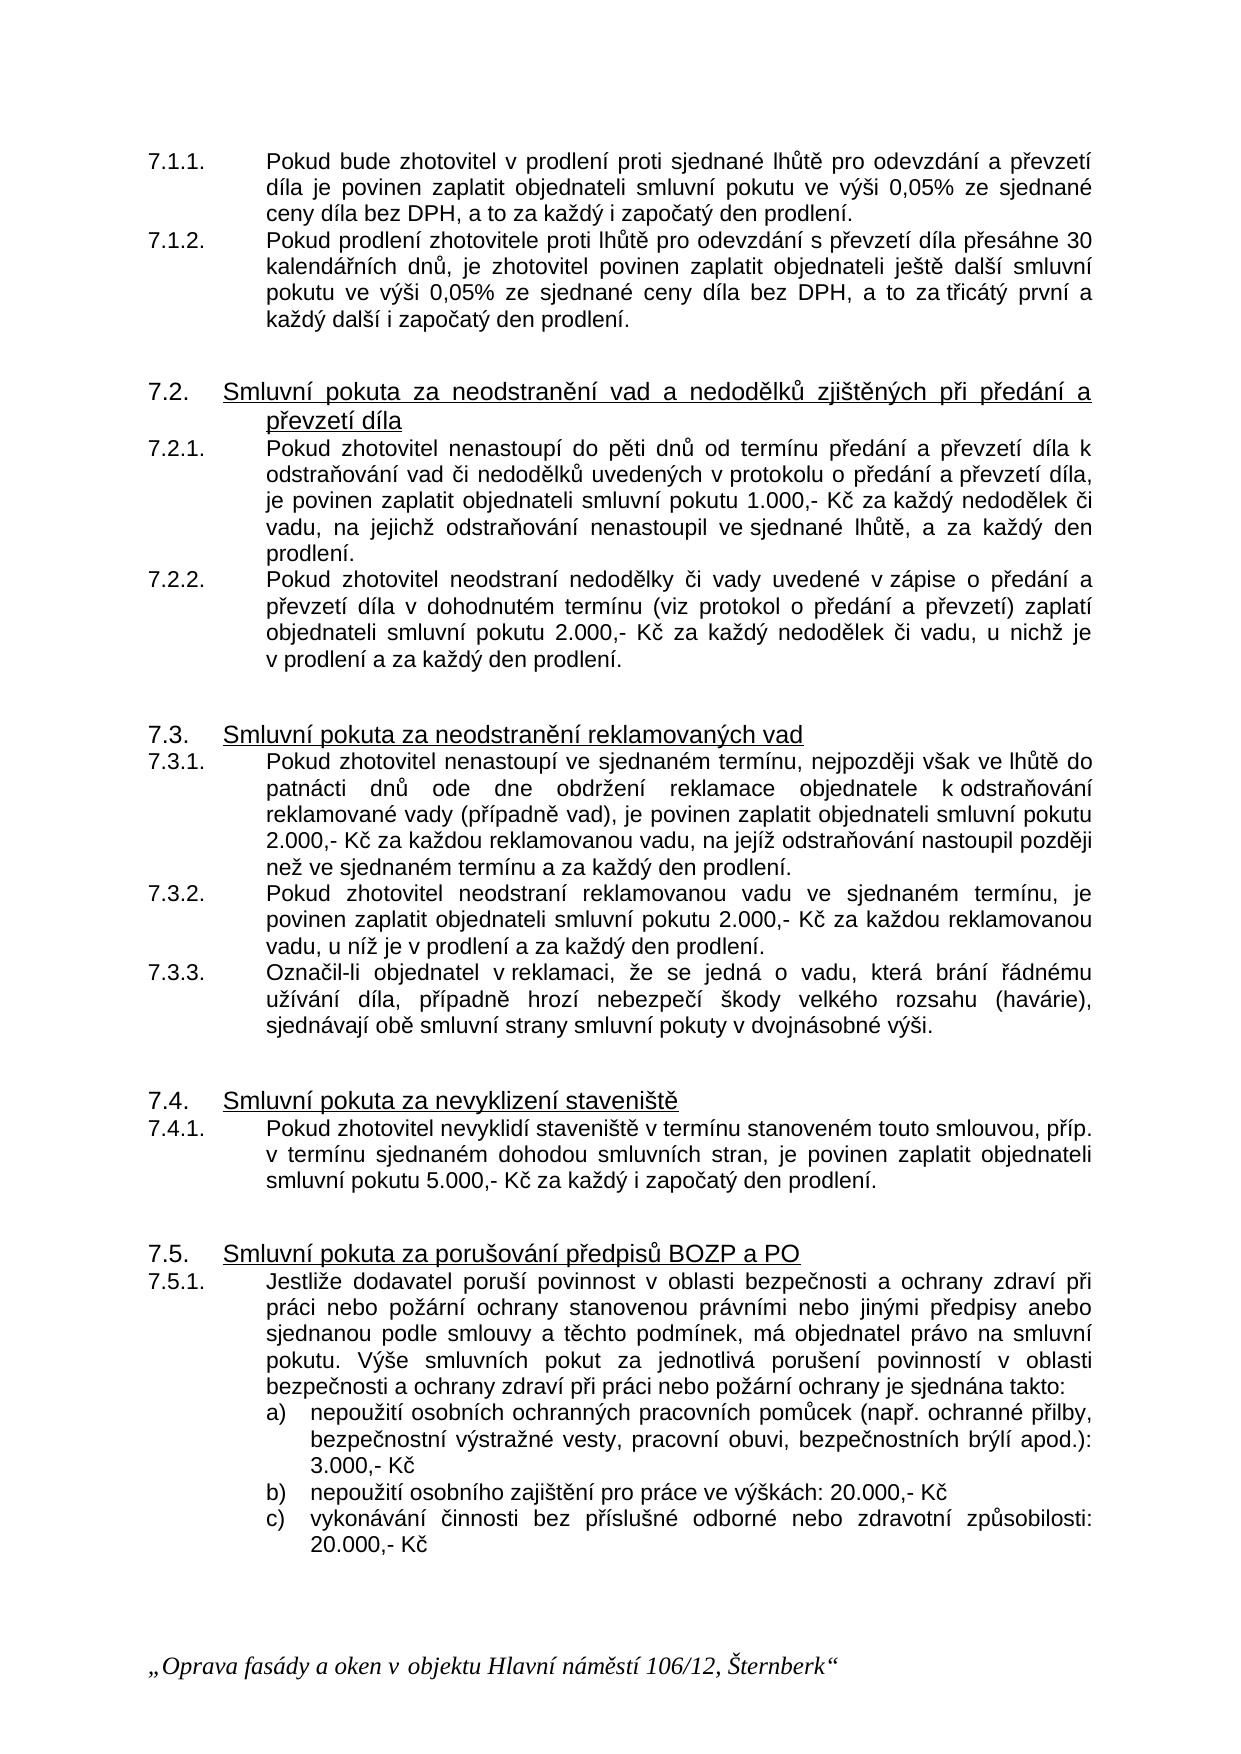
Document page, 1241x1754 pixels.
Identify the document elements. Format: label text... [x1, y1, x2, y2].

list Pokud zhotovitel neodstraní nedodělky či vady uvedené v zápise o předání a převzetí díla v dohodnutém termínu (viz protokol o předání a převzetí) zaplatí objednateli smluvní pokutu 2.000,- Kč za každý nedodělek či vadu, u nichž je v prodlení a za každý den prodlení. [148, 566, 1093, 672]
list vykonávání činnosti bez příslušné odborné nebo zdravotní způsobilosti: 20.000,- Kč [266, 1505, 1093, 1557]
list Označil-li objednatel v reklamaci, že se jedná o vadu, která brání řádnému užívání díla, případně hrozí nebezpečí škody velkého rozsahu (havárie), sjednávají obě smluvní strany smluvní pokuty v dvojnásobné výši. [148, 959, 1093, 1038]
list Pokud prodlení zhotovitele proti lhůtě pro odevzdání s převzetí díla přesáhne 30 kalendářních dnů, je zhotovitel povinen zaplatit objednateli ještě další smluvní pokutu ve výši 0,05% ze sjednané ceny díla bez DPH, a to za třicátý první a každý další i započatý den prodlení. [148, 227, 1093, 332]
list Pokud zhotovitel nenastoupí ve sjednaném termínu, nejpozději však ve lhůtě do patnácti dnů ode dne obdržení reklamace objednatele k odstraňování reklamované vady (případně vad), je povinen zaplatit objednateli smluvní pokutu 2.000,- Kč za každou reklamovanou vadu, na jejíž odstraňování nastoupil později než ve sjednaném termínu a za každý den prodlení. [148, 748, 1093, 880]
list Pokud zhotovitel nenastoupí do pěti dnů od termínu předání a převzetí díla k odstraňování vad či nedodělků uvedených v protokolu o předání a převzetí díla, je povinen zaplatit objednateli smluvní pokutu 1.000,- Kč za každý nedodělek či vadu, na jejichž odstraňování nenastoupil ve sjednané lhůtě, a za každý den prodlení. [148, 435, 1093, 566]
list Smluvní pokuta za porušování předpisů BOZP a PO [148, 1239, 1093, 1268]
list Jestliže dodavatel poruší povinnost v oblasti bezpečnosti a ochrany zdraví při práci nebo požární ochrany stanovenou právními nebo jinými předpisy anebo sjednanou podle smlouvy a těchto podmínek, má objednatel právo na smluvní pokutu. Výše smluvních pokut za jednotlivá porušení povinností v oblasti bezpečnosti a ochrany zdraví při práci nebo požární ochrany je sjednána takto: [148, 1268, 1093, 1399]
list Smluvní pokuta za nevyklizení staveniště [148, 1086, 1093, 1115]
list Pokud zhotovitel neodstraní reklamovanou vadu ve sjednaném termínu, je povinen zaplatit objednateli smluvní pokutu 2.000,- Kč za každou reklamovanou vadu, u níž je v prodlení a za každý den prodlení. [148, 880, 1093, 959]
list Smluvní pokuta za neodstranění reklamovaných vad [148, 719, 1093, 748]
list nepoužití osobních ochranných pracovních pomůcek (např. ochranné přilby, bezpečnostní výstražné vesty, pracovní obuvi, bezpečnostních brýlí apod.): 3.000,- Kč [266, 1399, 1093, 1478]
list Pokud zhotovitel nevyklidí staveniště v termínu stanoveném touto smlouvou, příp. v termínu sjednaném dohodou smluvních stran, je povinen zaplatit objednateli smluvní pokutu 5.000,- Kč za každý i započatý den prodlení. [148, 1115, 1093, 1194]
list Pokud bude zhotovitel v prodlení proti sjednané lhůtě pro odevzdání a převzetí díla je povinen zaplatit objednateli smluvní pokutu ve výši 0,05% ze sjednané ceny díla bez DPH, a to za každý i započatý den prodlení. [148, 148, 1093, 227]
list Smluvní pokuta za neodstranění vad a nedodělků zjištěných při předání a převzetí díla [148, 377, 1093, 435]
list nepoužití osobního zajištění pro práce ve výškách: 20.000,- Kč [266, 1478, 1093, 1505]
